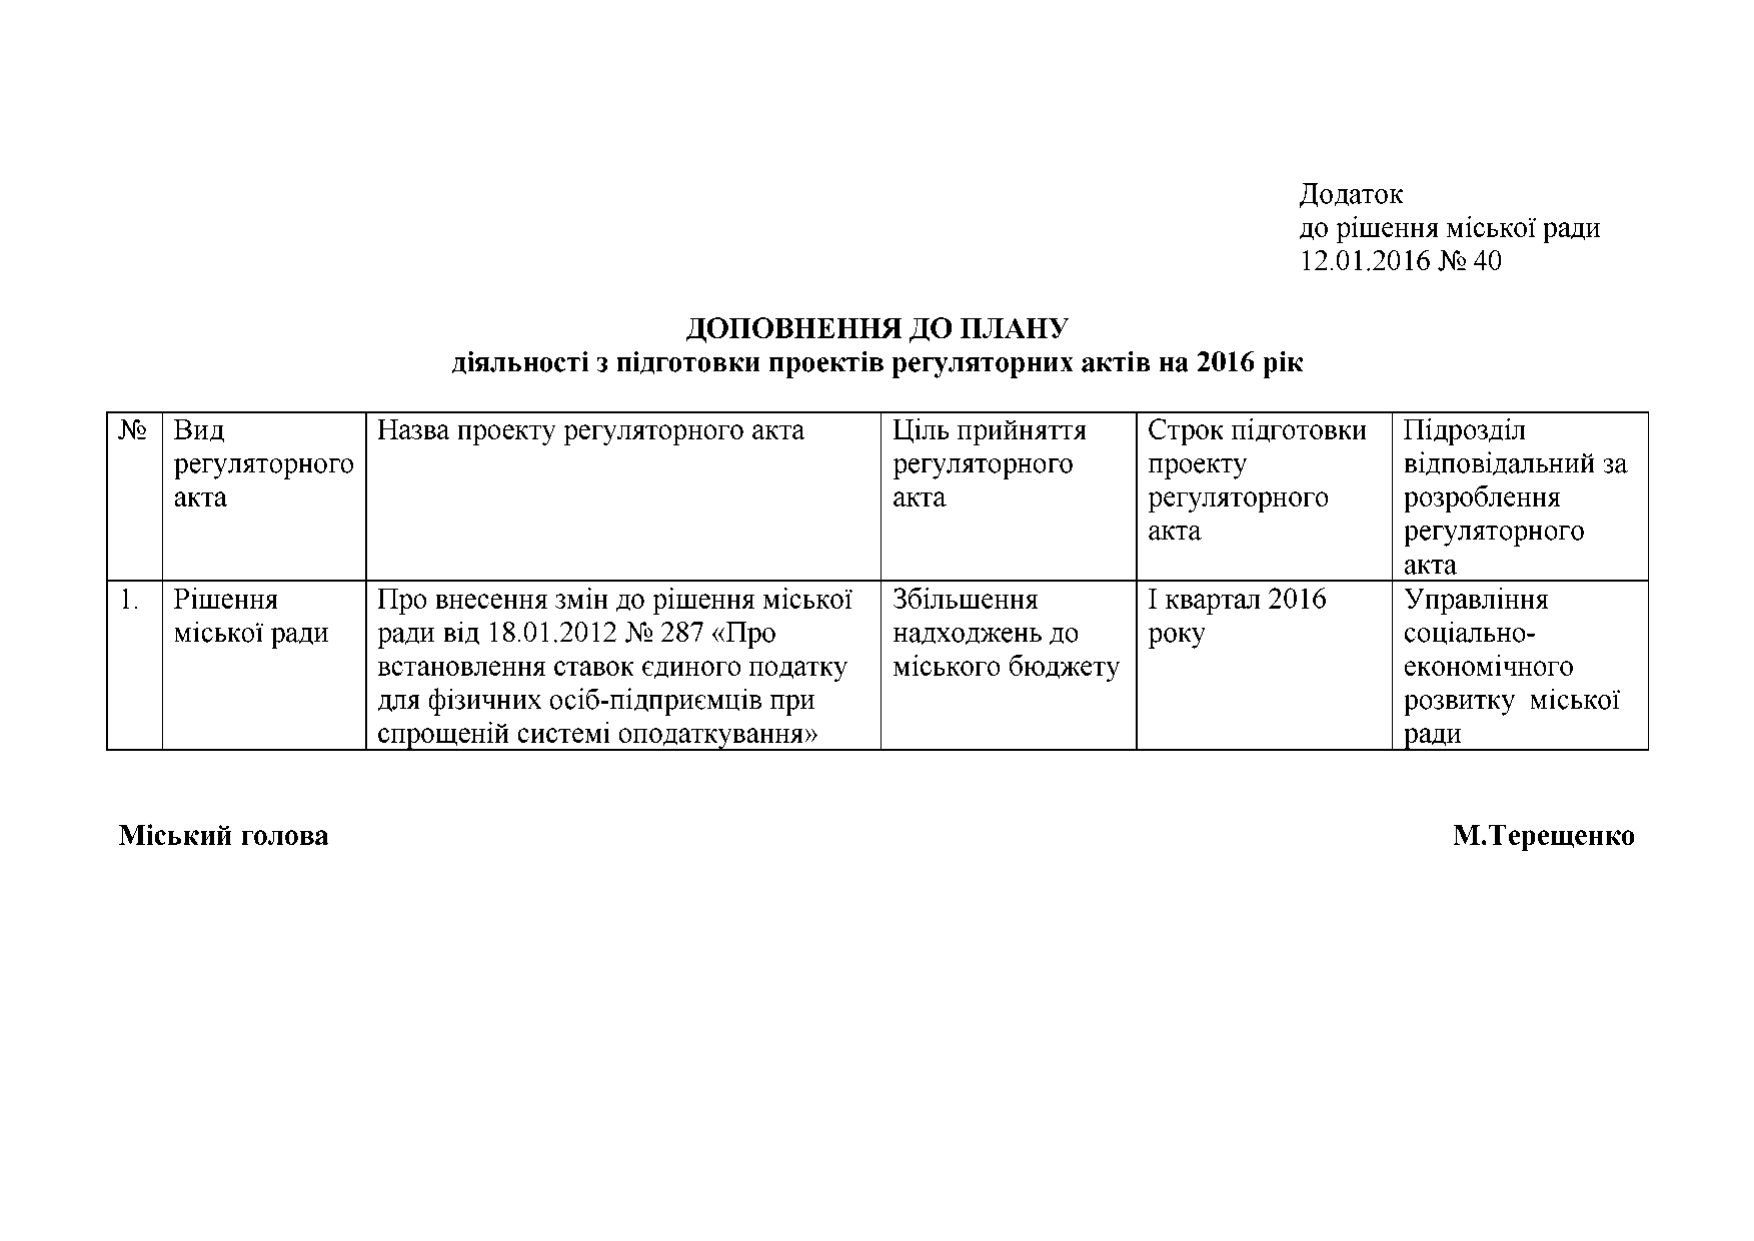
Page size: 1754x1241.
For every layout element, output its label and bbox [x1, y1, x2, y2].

picture [69, 143, 1668, 871]
